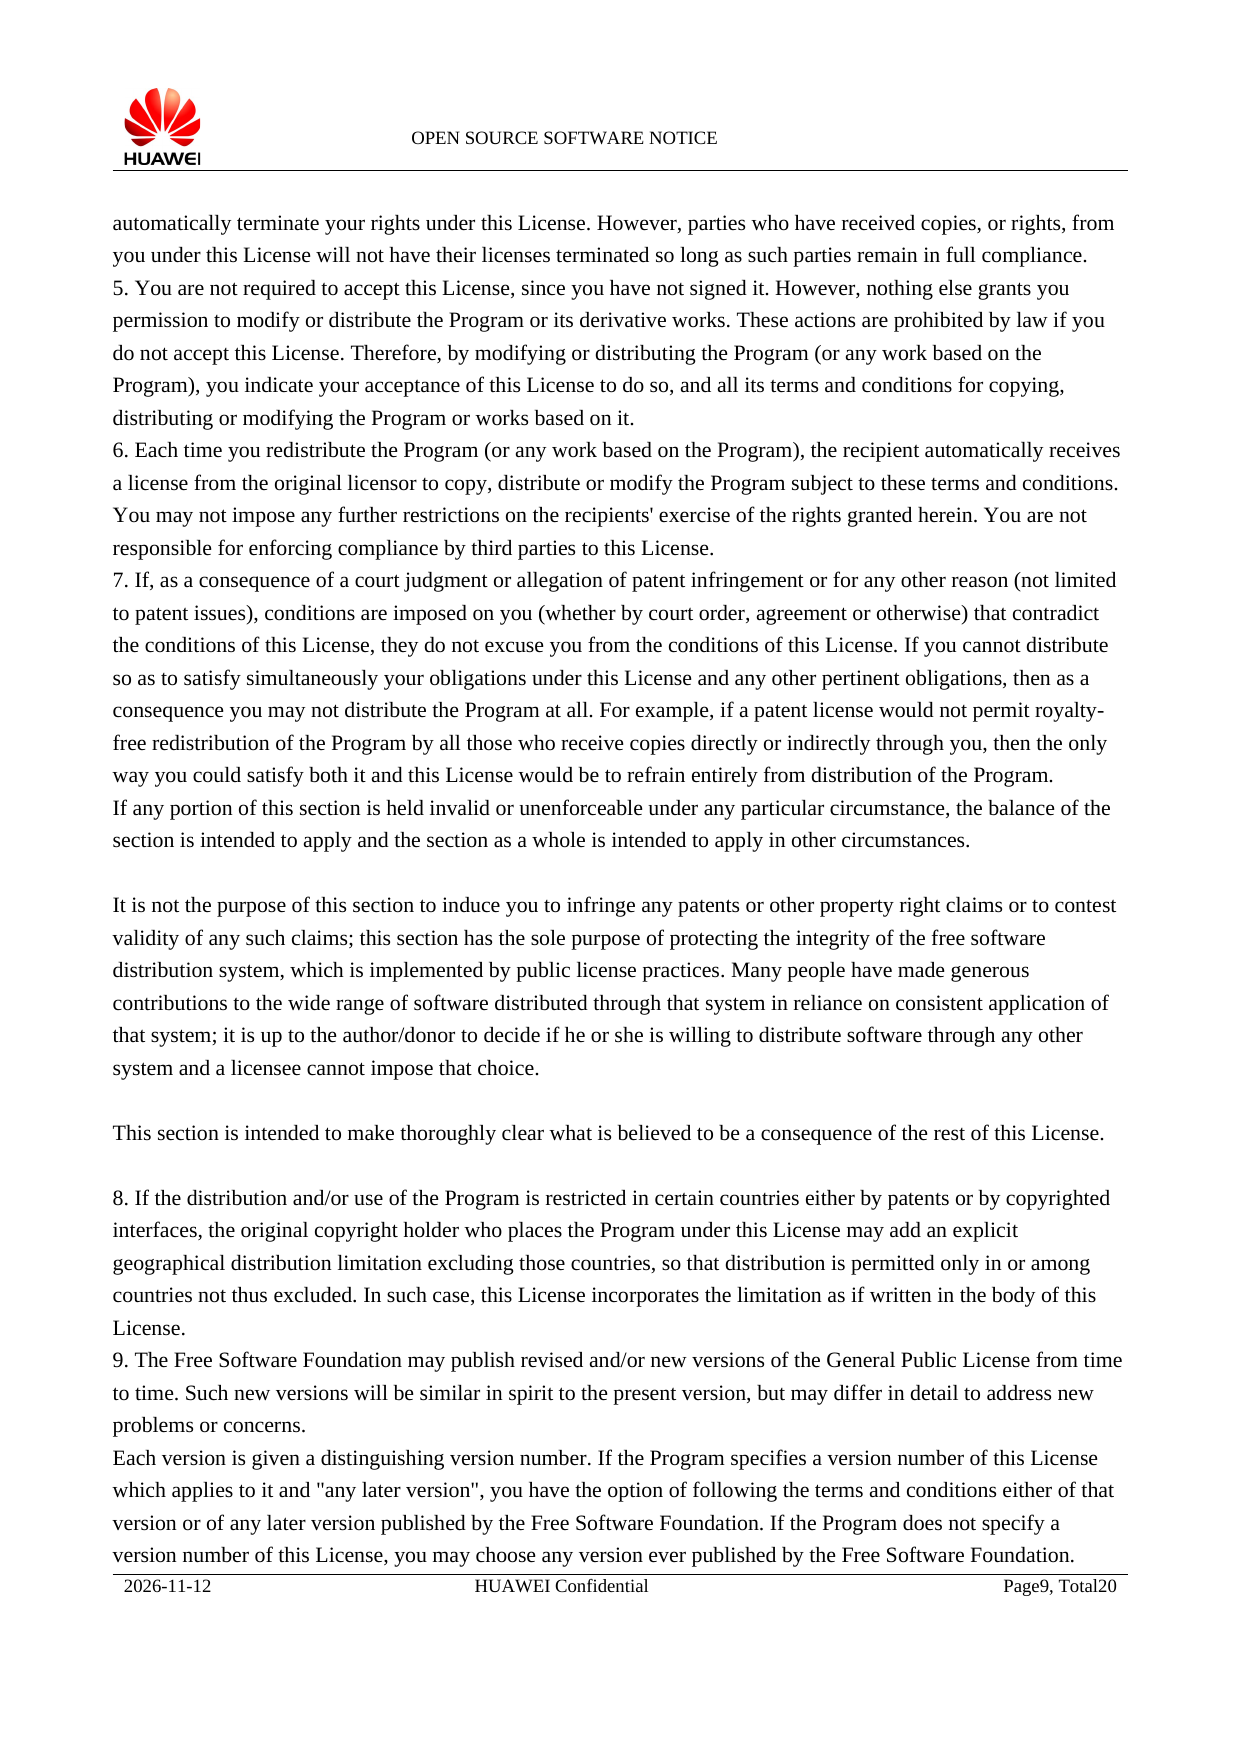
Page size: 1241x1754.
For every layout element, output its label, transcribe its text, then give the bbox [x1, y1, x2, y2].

picture [124, 88, 201, 165]
